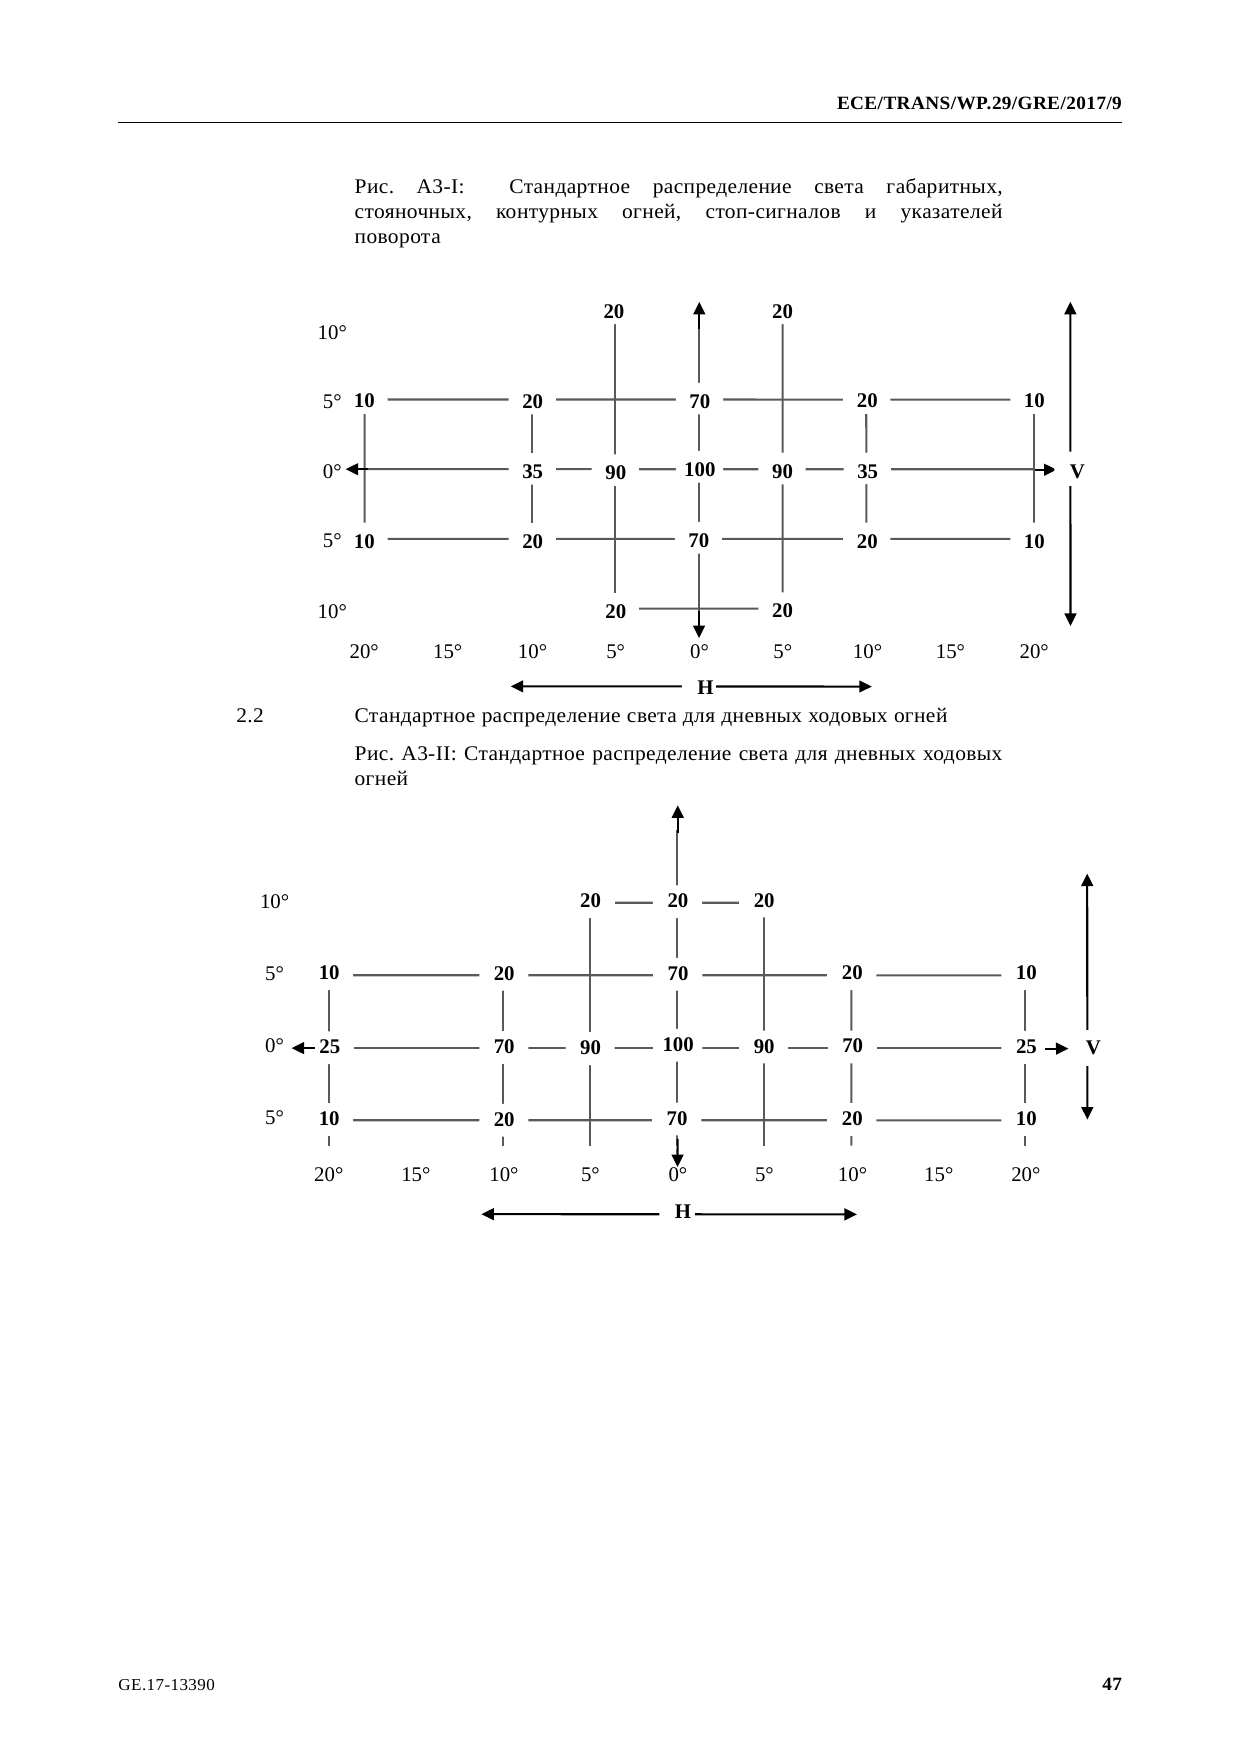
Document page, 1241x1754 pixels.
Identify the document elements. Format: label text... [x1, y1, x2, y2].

text 2.2 Стандартное распределение света для дневных ходовых огней [236, 702, 1004, 727]
text Рис. A3-I: Стандартное распределение света габаритных, стояночных, контурных огней, стоп-сигналов и указателей поворота [354, 173, 1004, 248]
text Рис. A3-II: Стандартное распределение света для дневных ходовых огней [354, 740, 1004, 790]
